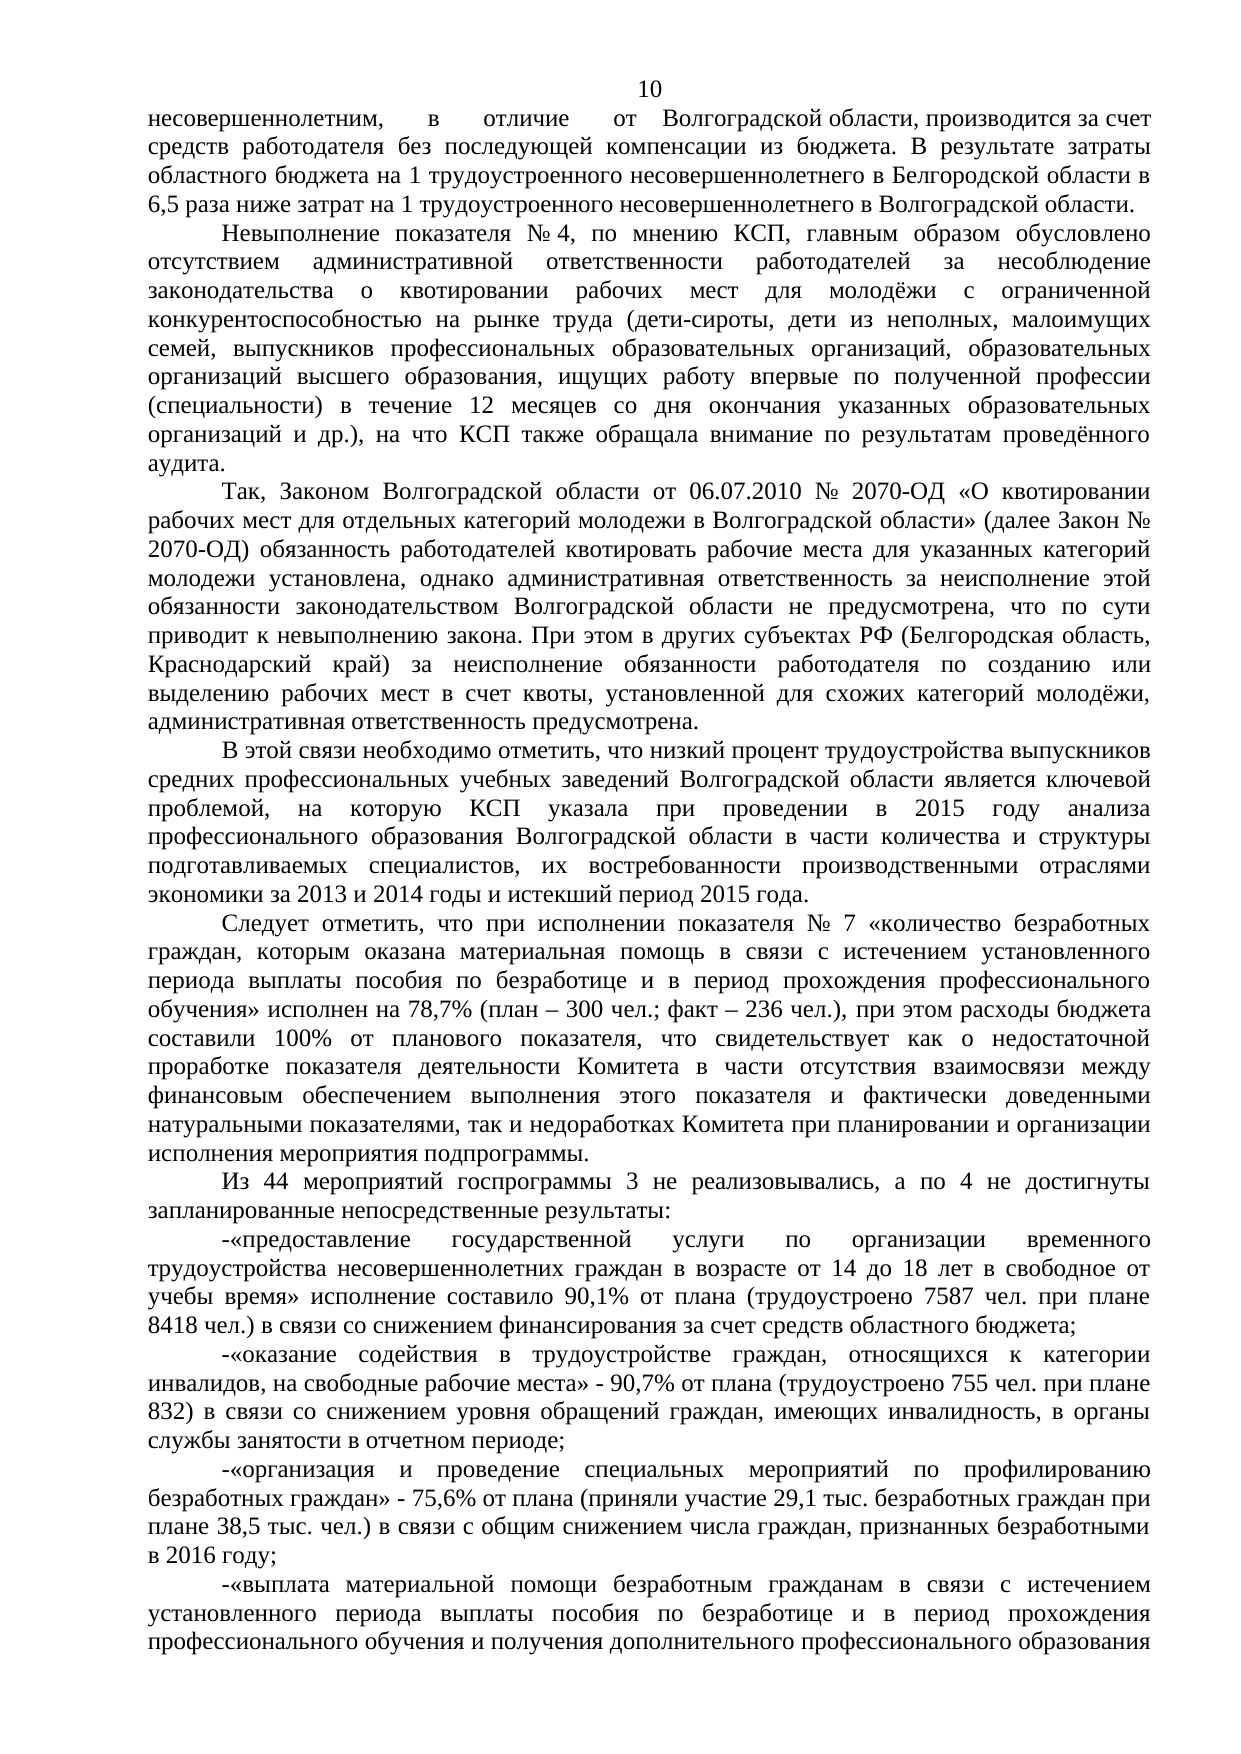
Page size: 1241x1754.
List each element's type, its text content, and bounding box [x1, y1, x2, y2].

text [148, 103, 1152, 218]
text Так, Законом Волгоградской области от 06.07.2010 № 2070-ОД «О квотировании рабочих мест для отдельных категорий молодежи в Волгоградской области» (далее Закон № 2070-ОД) обязанность работодателей квотировать рабочие места для указанных категорий молодежи установлена, однако административная ответственность за неисполнение этой обязанности законодательством Волгоградской области не предусмотрена, что по сути приводит к невыполнению закона. При этом в других субъектах РФ (Белгородская область, Краснодарский край) за неисполнение обязанности работодателя по созданию или выделению рабочих мест в счет квоты, установленной для схожих категорий молодёжи, административная ответственность предусмотрена. [148, 476, 1152, 735]
text -«оказание содействия в трудоустройстве граждан, относящихся к категории инвалидов, на свободные рабочие места» - 90,7% от плана (трудоустроено 755 чел. при плане 832) в связи со снижением уровня обращений граждан, имеющих инвалидность, в органы службы занятости в отчетном периоде; [148, 1339, 1152, 1454]
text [148, 1569, 1152, 1655]
text В этой связи необходимо отметить, что низкий процент трудоустройства выпускников средних профессиональных учебных заведений Волгоградской области является ключевой проблемой, на которую КСП указала при проведении в 2015 году анализа профессионального образования Волгоградской области в части количества и структуры подготавливаемых специалистов, их востребованности производственными отраслями экономики за 2013 и 2014 годы и истекший период 2015 года. [148, 735, 1152, 908]
text Невыполнение показателя № 4, по мнению КСП, главным образом обусловлено отсутствием административной ответственности работодателей за несоблюдение законодательства о квотировании рабочих мест для молодёжи с ограниченной конкурентоспособностью на рынке труда (дети-сироты, дети из неполных, малоимущих семей, выпускников профессиональных образовательных организаций, образовательных организаций высшего образования, ищущих работу впервые по полученной профессии (специальности) в течение 12 месяцев со дня окончания указанных образовательных организаций и др.), на что КСП также обращала внимание по результатам проведённого аудита. [148, 218, 1152, 476]
text Следует отметить, что при исполнении показателя № 7 «количество безработных граждан, которым оказана материальная помощь в связи с истечением установленного периода выплаты пособия по безработице и в период прохождения профессионального обучения» исполнен на 78,7% (план – 300 чел.; факт – 236 чел.), при этом расходы бюджета составили 100% от планового показателя, что свидетельствует как о недостаточной проработке показателя деятельности Комитета в части отсутствия взаимосвязи между финансовым обеспечением выполнения этого показателя и фактически доведенными натуральными показателями, так и недоработках Комитета при планировании и организации исполнения мероприятия подпрограммы. [148, 908, 1152, 1166]
text -«предоставление государственной услуги по организации временного трудоустройства несовершеннолетних граждан в возрасте от 14 до 18 лет в свободное от учебы время» исполнение составило 90,1% от плана (трудоустроено 7587 чел. при плане 8418 чел.) в связи со снижением финансирования за счет средств областного бюджета; [148, 1224, 1152, 1339]
text -«организация и проведение специальных мероприятий по профилированию безработных граждан» - 75,6% от плана (приняли участие 29,1 тыс. безработных граждан при плане 38,5 тыс. чел.) в связи с общим снижением числа граждан, признанных безработными в 2016 году; [148, 1454, 1152, 1569]
text Из 44 мероприятий госпрограммы 3 не реализовывались, а по 4 не достигнуты запланированные непосредственные результаты: [148, 1166, 1152, 1224]
